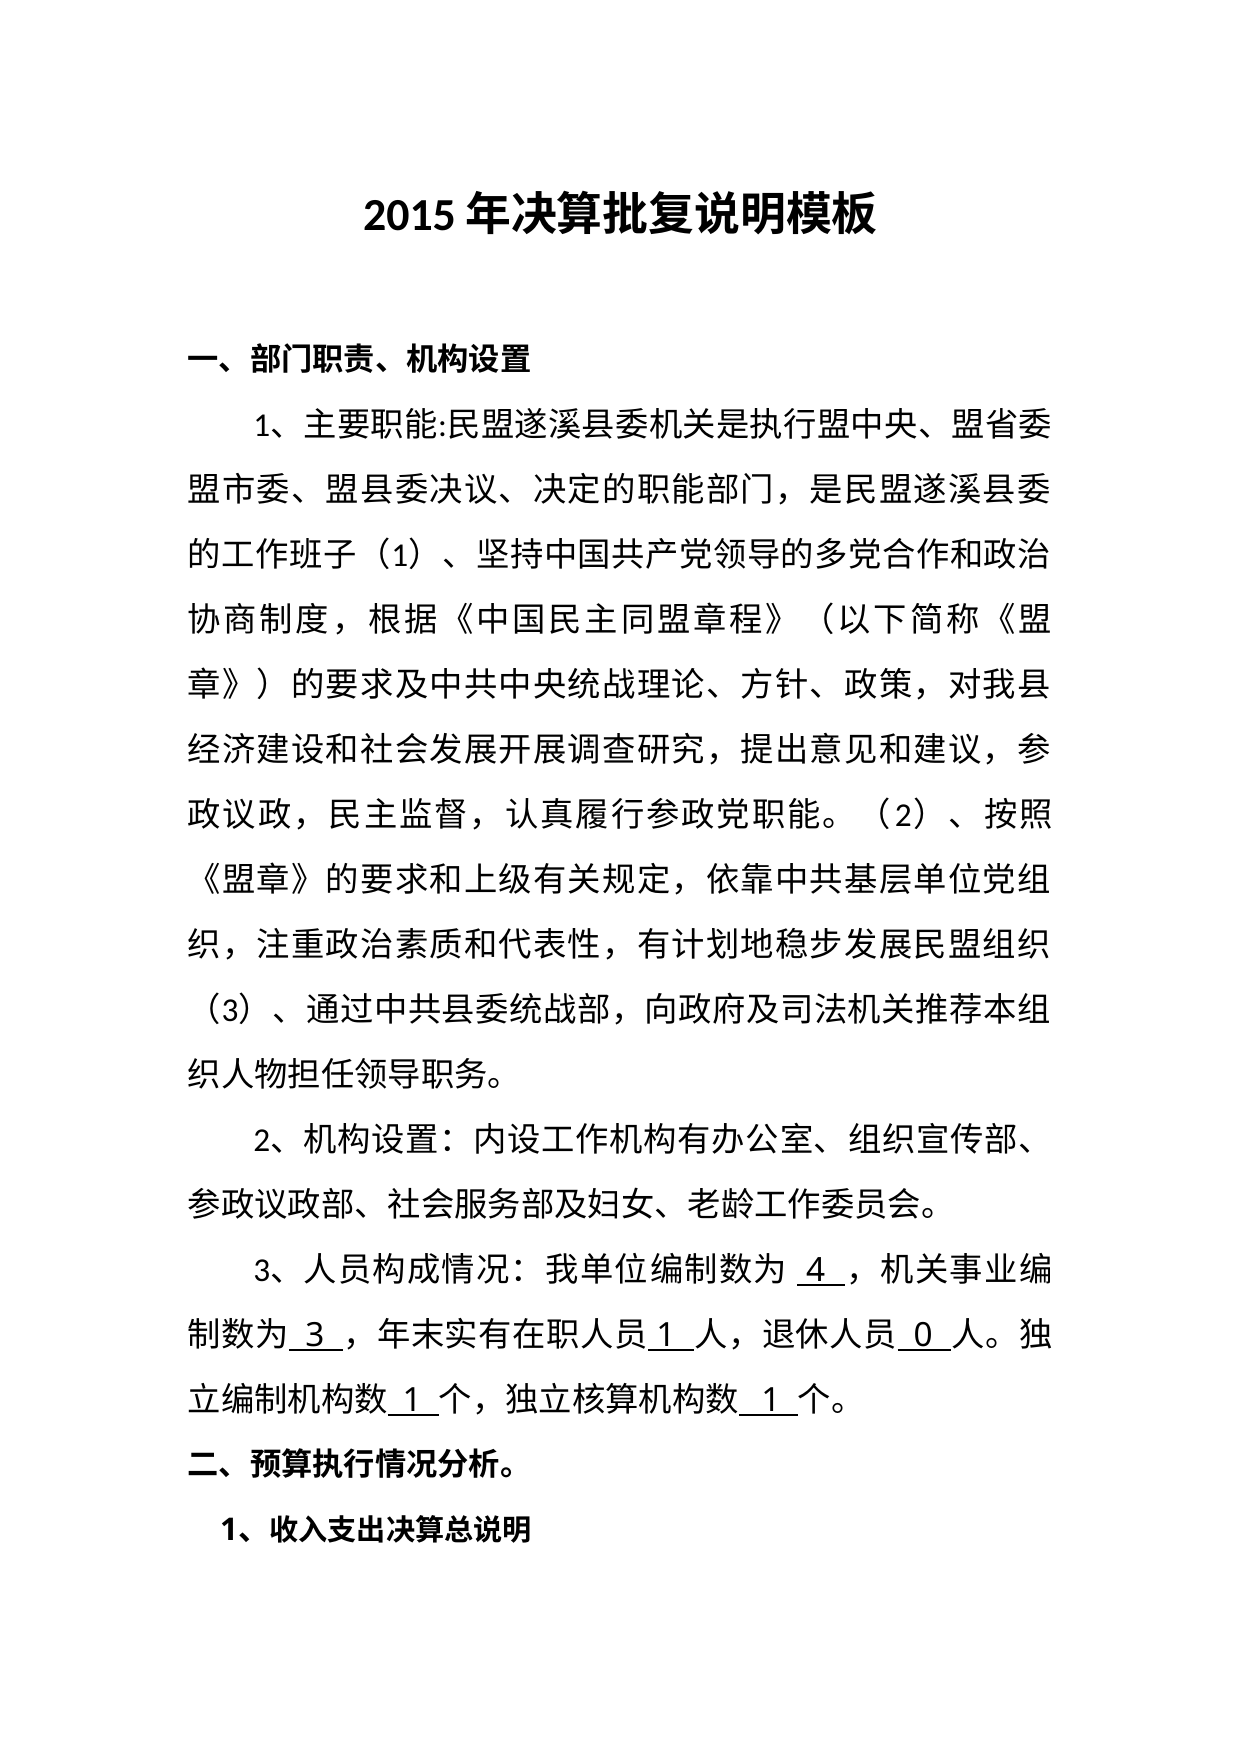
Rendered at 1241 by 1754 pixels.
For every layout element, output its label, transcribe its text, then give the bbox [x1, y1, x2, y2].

list 主要职能:民盟遂溪县委机关是执行盟中央、盟省委、盟市委、盟县委决议、决定的职能部门，是民盟遂溪县委的工作班子（1）、坚持中国共产党领导的多党合作和政治协商制度，根据《中国民主同盟章程》（以下简称《盟章》）的要求及中共中央统战理论、方针、政策，对我县经济建设和社会发展开展调查研究，提出意见和建议，参政议政，民主监督，认真履行参政党职能。（2）、按照《盟章》的要求和上级有关规定，依靠中共基层单位党组织，注重政治素质和代表性，有计划地稳步发展民盟组织。（3）、通过中共县委统战部，向政府及司法机关推荐本组织人物担任领导职务。 [187, 389, 1053, 1104]
text 2015年决算批复说明模板 [187, 162, 1053, 259]
list 机构设置：内设工作机构有办公室、组织宣传部、参政议政部、社会服务部及妇女、老龄工作委员会。 [187, 1104, 1053, 1234]
text 1、收入支出决算总说明 [187, 1494, 1053, 1559]
list 部门职责、机构设置 [187, 324, 1053, 389]
list 人员构成情况：我单位编制数为 4 ，机关事业编制数为 3 ，年末实有在职人员 1 人，退休人员 0 人。独立编制机构数 1 个，独立核算机构数 1 个。 [187, 1234, 1053, 1429]
list 二、预算执行情况分析。 [187, 1429, 1053, 1494]
